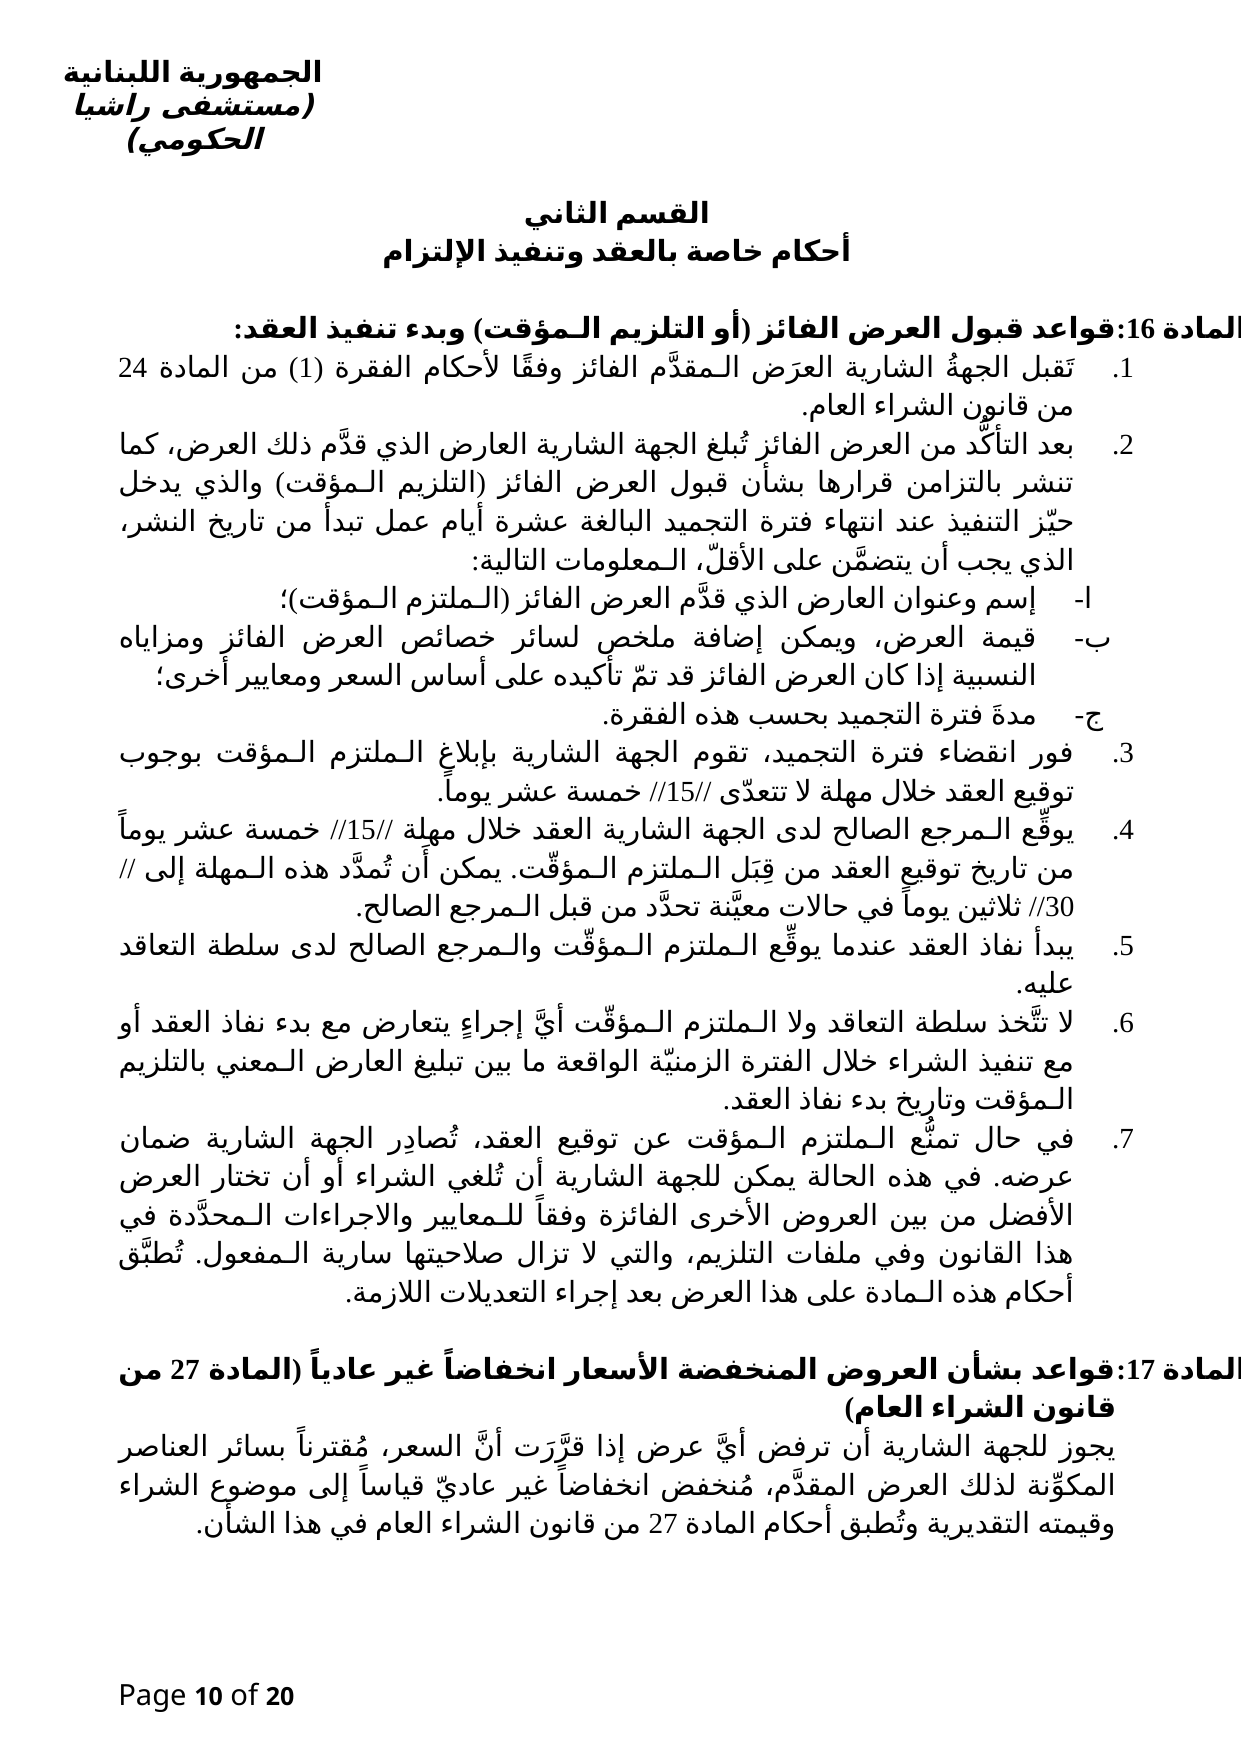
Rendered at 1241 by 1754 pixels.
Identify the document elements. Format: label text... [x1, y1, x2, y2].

list يبدأ نفاذ العقد عندما يوقِّع الـملتزم الـمؤقّت والـمرجع الصالح لدى سلطة التعاقد عليه. [118, 928, 1112, 1000]
list تَقبل الجهةُ الشارية العرَض الـمقدَّم الفائز وفقًا لأحكام الفقرة (1) من المادة 24 من قانون الشراء العام. [118, 350, 1112, 422]
list في حال تمنُّع الـملتزم الـمؤقت عن توقيع العقد، تُصادِر الجهة الشارية ضمان عرضه. في هذه الحالة يمكن للجهة الشارية أن تُلغي الشراء أو أن تختار العرض الأفضل من بين العروض الأخرى الفائزة وفقاً للـمعايير والاجراءات الـمحدَّدة في هذا القانون وفي ملفات التلزيم، والتي لا تزال صلاحيتها سارية الـمفعول. تُطبَّق أحكام هذه الـمادة على هذا العرض بعد إجراء التعديلات اللازمة. [118, 1121, 1112, 1308]
text القسم الثاني [118, 196, 1116, 229]
list لا تتَّخذ سلطة التعاقد ولا الـملتزم الـمؤقّت أيَّ إجراءٍ يتعارض مع بدء نفاذ العقد أو مع تنفيذ الشراء خلال الفترة الزمنيّة الواقعة ما بين تبليغ العارض الـمعني بالتلزيم الـمؤقت وتاريخ بدء نفاذ العقد. [118, 1005, 1112, 1116]
list بعد التأكُّد من العرض الفائز تُبلغ الجهة الشارية العارض الذي قدَّم ذلك العرض، كما تنشر بالتزامن قرارها بشأن قبول العرض الفائز (التلزيم الـمؤقت) والذي يدخل حيّز التنفيذ عند انتهاء فترة التجميد البالغة عشرة أيام عمل تبدأ من تاريخ النشر، الذي يجب أن يتضمَّن على الأقلّ، الـمعلومات التالية: [118, 427, 1112, 576]
list قيمة العرض، ويمكن إضافة ملخص لسائر خصائص العرض الفائز ومزاياه النسبية إذا كان العرض الفائز قد تمّ تأكيده على أساس السعر ومعايير أخرى؛ [118, 620, 1074, 692]
text أحكام خاصة بالعقد وتنفيذ الإلتزام [118, 234, 1116, 268]
subtitle قواعد قبول العرض الفائز (أو التلزيم الـمؤقت) وبدء تنفيذ العقد: [118, 311, 1116, 345]
list مدةَ فترة التجميد بحسب هذه الفقرة. [118, 697, 1074, 730]
list إسم وعنوان العارض الذي قدَّم العرض الفائز (الـملتزم الـمؤقت)؛ [118, 581, 1074, 615]
list فور انقضاء فترة التجميد، تقوم الجهة الشارية بإبلاغ الـملتزم الـمؤقت بوجوب توقيع العقد خلال مهلة لا تتعدّى //15// خمسة عشر يوماً. [118, 735, 1112, 807]
subtitle قواعد بشأن العروض المنخفضة الأسعار انخفاضاً غير عادياً (المادة 27 من قانون الشراء العام) [118, 1352, 1116, 1424]
list يوقِّع الـمرجع الصالح لدى الجهة الشارية العقد خلال مهلة //15// خمسة عشر يوماً من تاريخ توقيع العقد من قِبَل الـملتزم الـمؤقّت. يمكن أَن تُمدَّد هذه الـمهلة إلى //30// ثلاثين يوماً في حالات معيَّنة تحدَّد من قبل الـمرجع الصالح. [118, 812, 1112, 923]
text يجوز للجهة الشارية أن ترفض أيَّ عرض إذا قرَّرَت أنَّ السعر، مُقترناً بسائر العناصر المكوِّنة لذلك العرض المقدَّم، مُنخفض انخفاضاً غير عاديّ قياساً إلى موضوع الشراء وقيمته التقديرية وتُطبق أحكام المادة 27 من قانون الشراء العام في هذا الشأن. [118, 1429, 1116, 1540]
